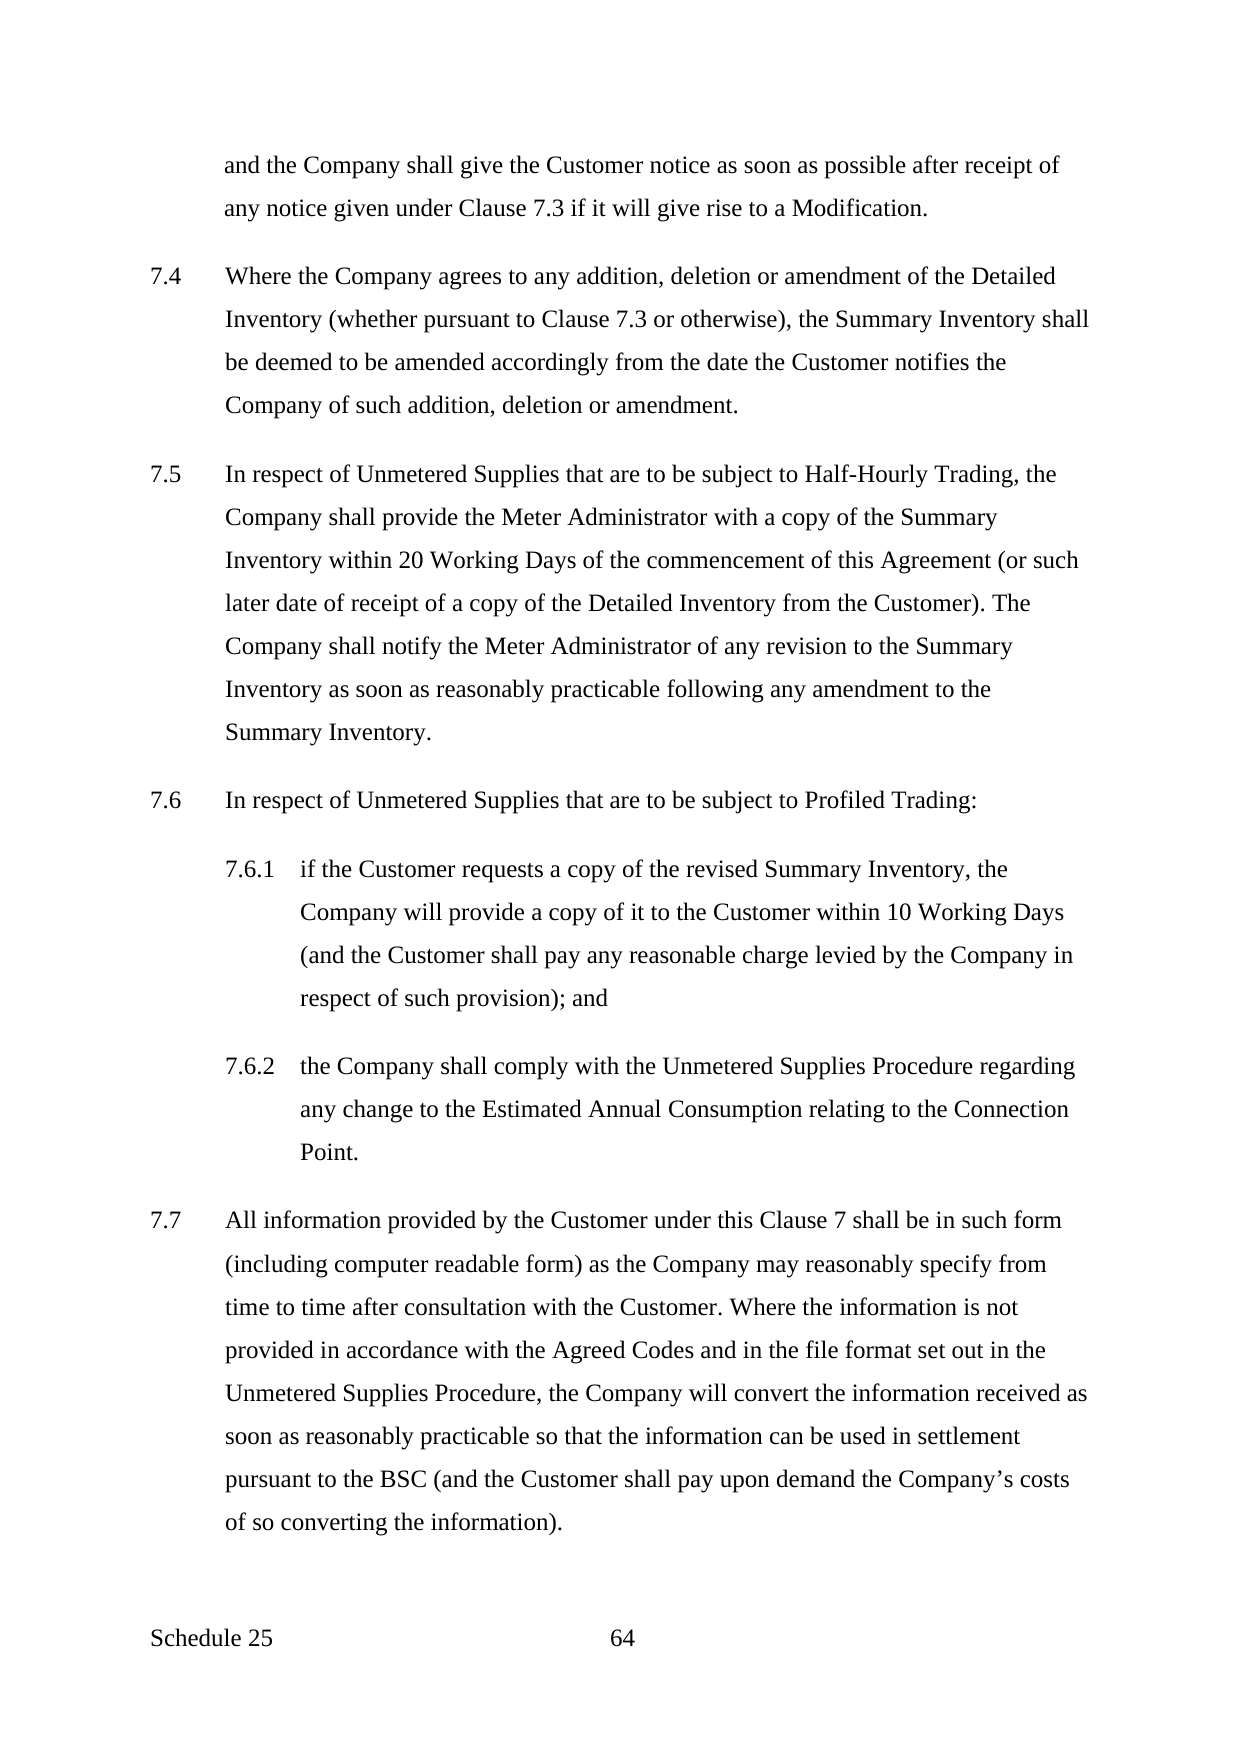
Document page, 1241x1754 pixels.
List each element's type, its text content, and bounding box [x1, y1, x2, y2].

subtitle All information provided by the Customer under this Clause 7 shall be in such form (including computer readable form) as the Company may reasonably specify from time to time after consultation with the Customer. Where the information is not provided in accordance with the Agreed Codes and in the file format set out in the Unmetered Supplies Procedure, the Company will convert the information received as soon as reasonably practicable so that the information can be used in settlement pursuant to the BSC (and the Customer shall pay upon demand the Company’s costs of so converting the information). [150, 1206, 1090, 1536]
subtitle Where the Company agrees to any addition, deletion or amendment of the Detailed Inventory (whether pursuant to Clause 7.3 or otherwise), the Summary Inventory shall be deemed to be amended accordingly from the date the Customer notifies the Company of such addition, deletion or amendment. [150, 261, 1090, 419]
subtitle In respect of Unmetered Supplies that are to be subject to Half-Hourly Trading, the Company shall provide the Meter Administrator with a copy of the Summary Inventory within 20 Working Days of the commencement of this Agreement (or such later date of receipt of a copy of the Detailed Inventory from the Customer). The Company shall notify the Meter Administrator of any revision to the Summary Inventory as soon as reasonably practicable following any amendment to the Summary Inventory. [150, 459, 1090, 746]
subtitle the Company shall comply with the Unmetered Supplies Procedure regarding any change to the Estimated Annual Consumption relating to the Connection Point. [225, 1051, 1090, 1166]
subtitle if the Customer requests a copy of the revised Summary Inventory, the Company will provide a copy of it to the Customer within 10 Working Days (and the Customer shall pay any reasonable charge levied by the Company in respect of such provision); and [225, 854, 1090, 1012]
text and the Company shall give the Customer notice as soon as possible after receipt of any notice given under Clause 7.3 if it will give rise to a Modification. [224, 150, 1090, 222]
subtitle In respect of Unmetered Supplies that are to be subject to Profiled Trading: [150, 786, 1090, 814]
